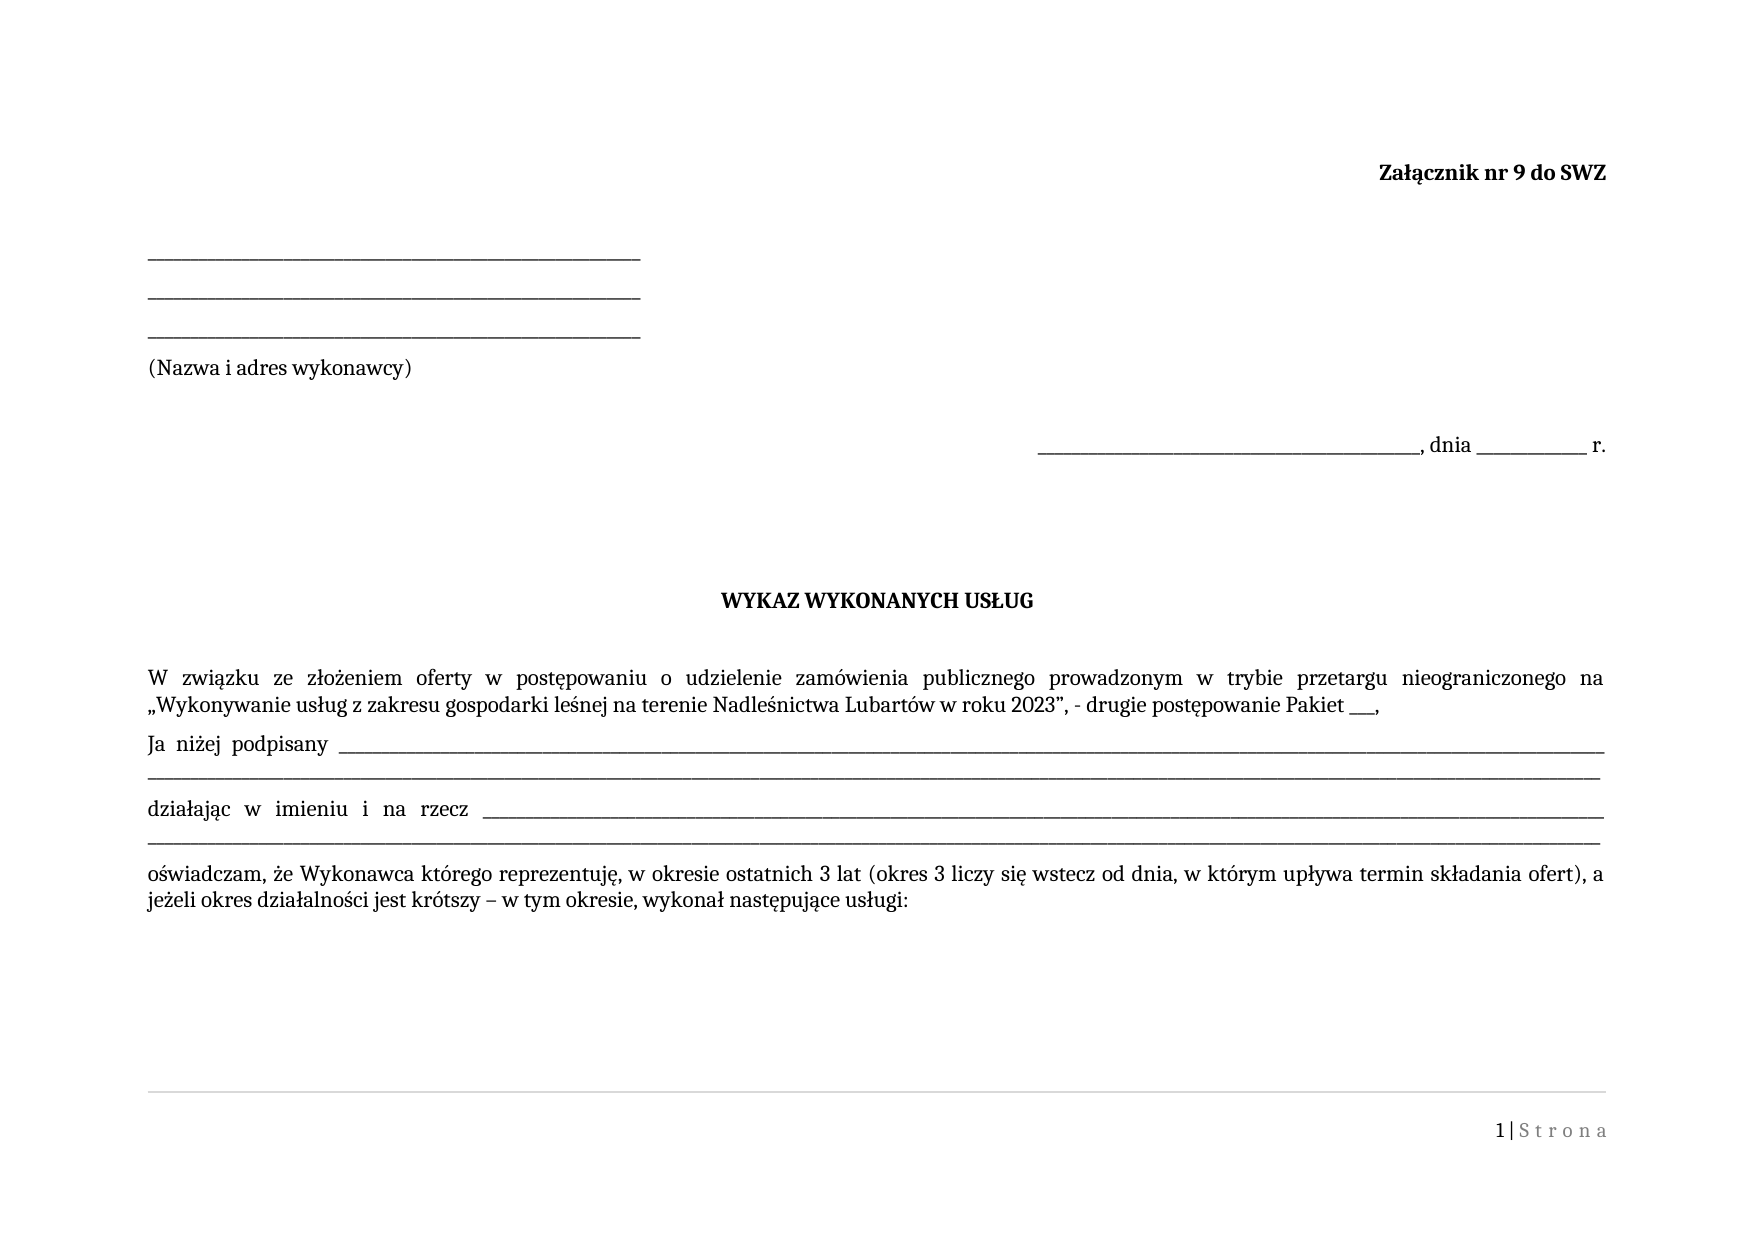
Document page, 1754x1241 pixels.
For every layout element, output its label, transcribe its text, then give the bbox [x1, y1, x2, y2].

text __________________________________________________________ [148, 238, 1606, 264]
text (Nazwa i adres wykonawcy) [148, 354, 1606, 381]
text oświadczam, że Wykonawca którego reprezentuję, w okresie ostatnich 3 lat (okres 3 liczy się wstecz od dnia, w którym upływa termin składania ofert), a jeżeli okres działalności jest krótszy – w tym okresie, wykonał następujące usługi: [148, 861, 1606, 913]
text __________________________________________________________ [148, 277, 1606, 303]
text W związku ze złożeniem oferty w postępowaniu o udzielenie zamówienia publicznego prowadzonym w trybie przetargu nieograniczonego na „Wykonywanie usług z zakresu gospodarki leśnej na terenie Nadleśnictwa Lubartów w roku 2023”, - drugie postępowanie Pakiet ___, [148, 665, 1606, 718]
text działając w imieniu i na rzecz ____________________________________________________________________________________________________________________________________ ___________________________________________________________________________________________________________________________________________________________________________ [148, 796, 1606, 848]
text WYKAZ WYKONANYCH USŁUG [148, 587, 1606, 614]
text Załącznik nr 9 do SWZ [148, 160, 1606, 186]
text __________________________________________________________ [148, 316, 1606, 342]
text _____________________________________________, dnia _____________ r. [148, 432, 1606, 458]
text Ja niżej podpisany _____________________________________________________________________________________________________________________________________________________ ___________________________________________________________________________________________________________________________________________________________________________ [148, 730, 1606, 783]
